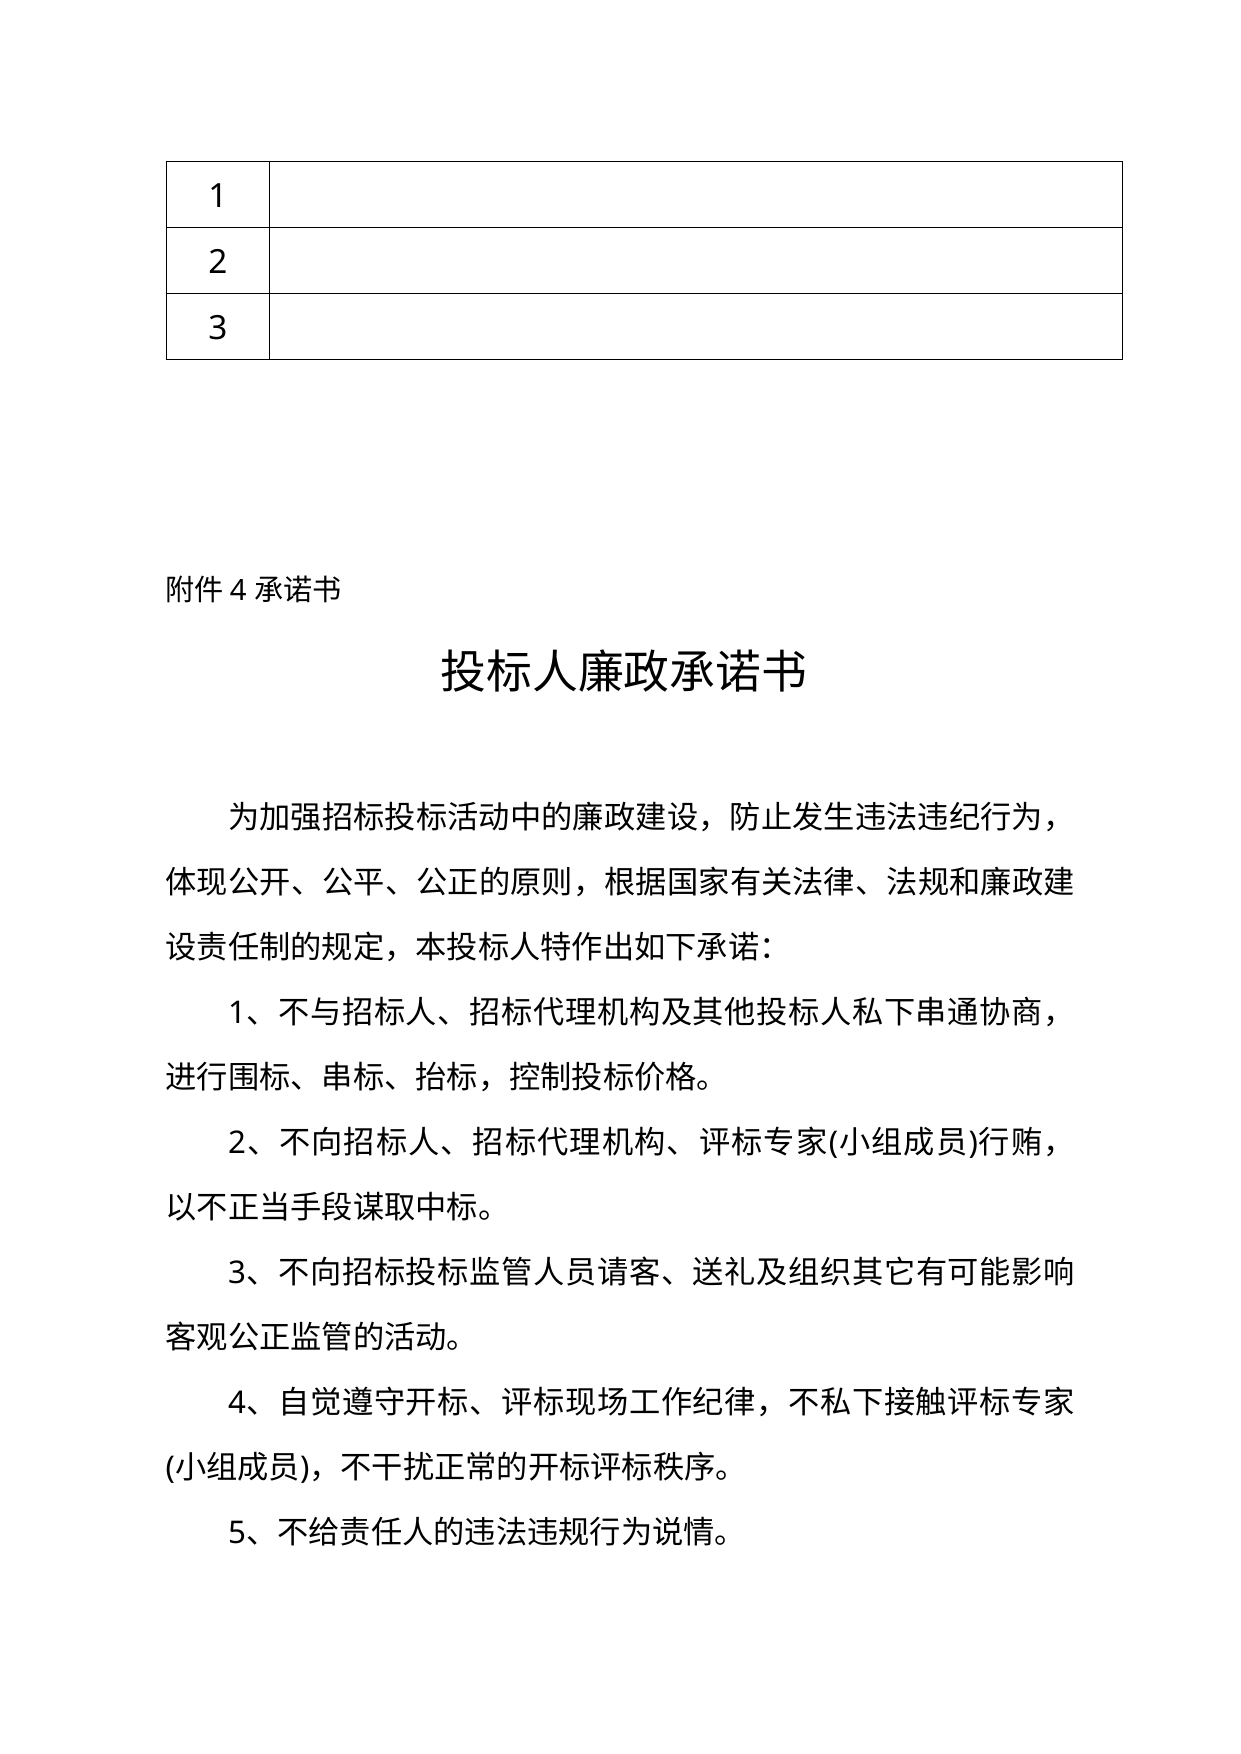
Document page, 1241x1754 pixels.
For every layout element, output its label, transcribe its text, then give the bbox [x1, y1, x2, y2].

table_cell [270, 294, 1122, 359]
text 5、不给责任人的违法违规行为说情。 [165, 1497, 1075, 1562]
table_cell 3 [167, 294, 269, 359]
text 3、不向招标投标监管人员请客、送礼及组织其它有可能影响客观公正监管的活动。 [165, 1237, 1075, 1367]
table_cell 1 [167, 162, 269, 227]
table_cell [270, 162, 1122, 227]
text 附件4 承诺书 [165, 555, 1075, 620]
table_cell [270, 228, 1122, 293]
text 2、不向招标人、招标代理机构、评标专家(小组成员)行贿，以不正当手段谋取中标。 [165, 1107, 1075, 1237]
text 为加强招标投标活动中的廉政建设，防止发生违法违纪行为，体现公开、公平、公正的原则，根据国家有关法律、法规和廉政建设责任制的规定，本投标人特作出如下承诺： [165, 782, 1075, 977]
table_cell 2 [167, 228, 269, 293]
text 4、自觉遵守开标、评标现场工作纪律，不私下接触评标专家(小组成员)，不干扰正常的开标评标秩序。 [165, 1367, 1075, 1497]
text 投标人廉政承诺书 [165, 620, 1075, 717]
text 1、不与招标人、招标代理机构及其他投标人私下串通协商，进行围标、串标、抬标，控制投标价格。 [165, 977, 1075, 1107]
